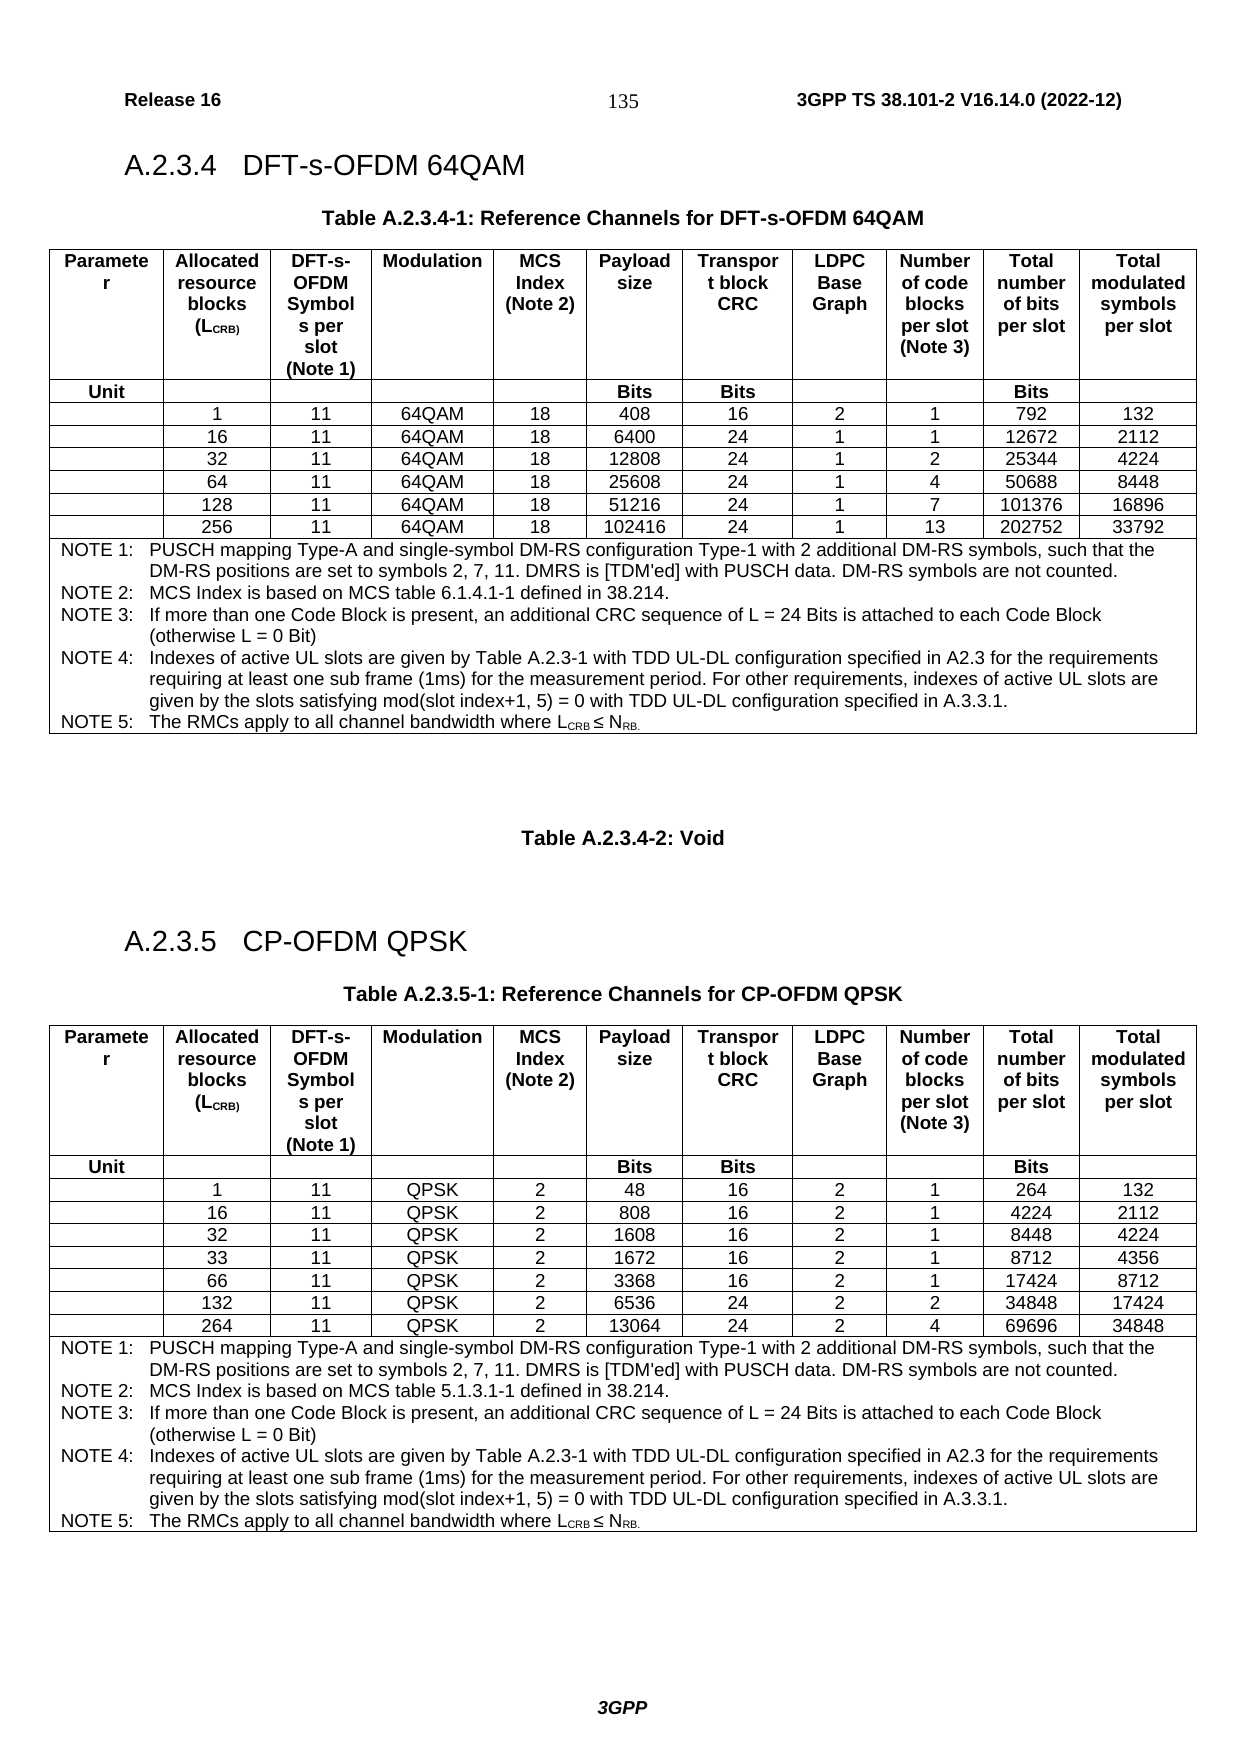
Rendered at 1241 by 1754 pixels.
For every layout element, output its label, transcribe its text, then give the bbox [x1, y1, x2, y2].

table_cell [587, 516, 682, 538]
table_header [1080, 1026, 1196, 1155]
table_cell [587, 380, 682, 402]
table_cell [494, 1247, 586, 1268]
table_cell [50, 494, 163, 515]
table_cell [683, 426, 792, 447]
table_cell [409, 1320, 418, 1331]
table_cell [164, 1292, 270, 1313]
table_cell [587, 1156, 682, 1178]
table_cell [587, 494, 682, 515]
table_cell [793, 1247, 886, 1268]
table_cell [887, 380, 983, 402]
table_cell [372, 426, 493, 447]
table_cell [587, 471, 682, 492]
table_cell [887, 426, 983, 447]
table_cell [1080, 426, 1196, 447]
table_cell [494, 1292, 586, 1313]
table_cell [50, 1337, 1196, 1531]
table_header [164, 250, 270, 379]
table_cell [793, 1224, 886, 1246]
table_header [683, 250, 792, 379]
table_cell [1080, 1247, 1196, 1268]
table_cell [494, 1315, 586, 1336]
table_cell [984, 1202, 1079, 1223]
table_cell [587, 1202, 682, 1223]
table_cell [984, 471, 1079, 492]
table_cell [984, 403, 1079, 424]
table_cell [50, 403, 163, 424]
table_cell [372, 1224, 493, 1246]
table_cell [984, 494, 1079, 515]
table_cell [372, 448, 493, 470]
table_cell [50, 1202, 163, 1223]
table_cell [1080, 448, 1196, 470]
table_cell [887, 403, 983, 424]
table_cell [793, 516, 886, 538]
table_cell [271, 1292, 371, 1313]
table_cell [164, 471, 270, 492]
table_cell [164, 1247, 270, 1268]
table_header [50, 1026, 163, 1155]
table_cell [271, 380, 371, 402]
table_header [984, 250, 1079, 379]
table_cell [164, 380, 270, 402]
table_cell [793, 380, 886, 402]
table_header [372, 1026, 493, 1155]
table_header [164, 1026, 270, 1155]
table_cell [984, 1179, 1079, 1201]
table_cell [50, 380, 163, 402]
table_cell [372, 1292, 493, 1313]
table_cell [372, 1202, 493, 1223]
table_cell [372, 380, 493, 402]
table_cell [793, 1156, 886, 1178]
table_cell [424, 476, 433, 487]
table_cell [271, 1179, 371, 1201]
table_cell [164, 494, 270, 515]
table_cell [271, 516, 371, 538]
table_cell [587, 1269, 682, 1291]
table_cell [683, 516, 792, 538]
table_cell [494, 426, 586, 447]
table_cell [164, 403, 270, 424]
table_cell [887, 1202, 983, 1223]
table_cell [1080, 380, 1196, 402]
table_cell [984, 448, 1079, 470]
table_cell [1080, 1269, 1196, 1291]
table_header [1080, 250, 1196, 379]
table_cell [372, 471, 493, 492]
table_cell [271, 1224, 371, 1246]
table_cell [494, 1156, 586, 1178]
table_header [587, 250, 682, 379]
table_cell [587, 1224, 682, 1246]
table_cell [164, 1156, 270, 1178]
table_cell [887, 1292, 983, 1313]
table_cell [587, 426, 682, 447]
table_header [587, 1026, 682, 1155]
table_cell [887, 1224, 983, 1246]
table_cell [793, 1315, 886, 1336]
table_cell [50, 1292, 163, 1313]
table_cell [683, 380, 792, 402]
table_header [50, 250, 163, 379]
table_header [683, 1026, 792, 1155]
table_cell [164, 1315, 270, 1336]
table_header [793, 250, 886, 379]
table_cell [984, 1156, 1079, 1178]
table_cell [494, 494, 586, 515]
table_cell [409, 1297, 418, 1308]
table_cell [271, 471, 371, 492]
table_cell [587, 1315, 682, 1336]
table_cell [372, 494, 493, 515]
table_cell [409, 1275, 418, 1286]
text Table A.2.3.5-1: Reference Channels for CP-OFDM QPSK [124, 982, 1122, 1006]
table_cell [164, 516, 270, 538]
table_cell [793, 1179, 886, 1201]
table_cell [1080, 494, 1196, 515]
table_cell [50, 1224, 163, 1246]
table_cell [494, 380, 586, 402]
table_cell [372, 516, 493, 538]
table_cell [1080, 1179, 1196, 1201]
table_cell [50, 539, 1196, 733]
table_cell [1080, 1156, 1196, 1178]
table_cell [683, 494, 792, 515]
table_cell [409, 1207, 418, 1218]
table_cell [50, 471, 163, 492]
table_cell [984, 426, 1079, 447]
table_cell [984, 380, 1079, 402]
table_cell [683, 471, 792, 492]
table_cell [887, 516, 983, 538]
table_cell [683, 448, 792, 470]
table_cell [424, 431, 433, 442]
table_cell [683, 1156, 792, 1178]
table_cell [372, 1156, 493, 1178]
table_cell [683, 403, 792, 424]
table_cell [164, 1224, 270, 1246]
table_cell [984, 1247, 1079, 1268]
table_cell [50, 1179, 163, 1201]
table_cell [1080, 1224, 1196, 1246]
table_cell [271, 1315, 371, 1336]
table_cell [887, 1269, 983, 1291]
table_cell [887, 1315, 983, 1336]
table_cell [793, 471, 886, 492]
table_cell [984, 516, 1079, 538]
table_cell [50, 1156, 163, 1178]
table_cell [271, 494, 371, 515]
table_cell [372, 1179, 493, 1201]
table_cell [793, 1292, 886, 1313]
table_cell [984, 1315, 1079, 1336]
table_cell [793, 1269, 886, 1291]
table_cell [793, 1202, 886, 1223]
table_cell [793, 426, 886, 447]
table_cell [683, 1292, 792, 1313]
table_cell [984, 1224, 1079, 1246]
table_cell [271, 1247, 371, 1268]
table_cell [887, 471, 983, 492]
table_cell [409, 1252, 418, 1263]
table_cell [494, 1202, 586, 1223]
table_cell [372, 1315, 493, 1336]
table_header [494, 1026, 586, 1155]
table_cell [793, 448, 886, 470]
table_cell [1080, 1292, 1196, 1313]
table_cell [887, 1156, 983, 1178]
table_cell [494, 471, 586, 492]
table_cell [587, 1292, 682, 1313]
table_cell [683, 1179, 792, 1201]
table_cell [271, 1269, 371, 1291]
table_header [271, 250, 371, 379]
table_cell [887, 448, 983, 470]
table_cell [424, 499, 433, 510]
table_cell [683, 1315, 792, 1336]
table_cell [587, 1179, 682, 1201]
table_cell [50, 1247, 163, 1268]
subtitle A.2.3.5 CP-OFDM QPSK [124, 924, 1122, 957]
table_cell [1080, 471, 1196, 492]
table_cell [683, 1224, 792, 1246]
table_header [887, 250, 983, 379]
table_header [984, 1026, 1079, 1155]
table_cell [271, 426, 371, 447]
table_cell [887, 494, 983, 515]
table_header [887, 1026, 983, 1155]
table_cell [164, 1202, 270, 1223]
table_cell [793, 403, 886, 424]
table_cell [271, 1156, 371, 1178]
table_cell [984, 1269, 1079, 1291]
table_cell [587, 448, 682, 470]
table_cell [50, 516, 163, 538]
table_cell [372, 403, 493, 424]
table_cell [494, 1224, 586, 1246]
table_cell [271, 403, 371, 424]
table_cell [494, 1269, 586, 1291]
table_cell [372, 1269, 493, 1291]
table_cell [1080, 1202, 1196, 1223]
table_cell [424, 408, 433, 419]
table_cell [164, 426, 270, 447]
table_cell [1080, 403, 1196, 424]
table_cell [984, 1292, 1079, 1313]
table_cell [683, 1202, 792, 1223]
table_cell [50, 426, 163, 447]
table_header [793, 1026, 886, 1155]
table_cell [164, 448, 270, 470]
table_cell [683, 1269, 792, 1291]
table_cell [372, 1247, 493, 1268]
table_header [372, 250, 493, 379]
text Table A.2.3.4-2: Void [124, 826, 1122, 849]
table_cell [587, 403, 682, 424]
text Table A.2.3.4-1: Reference Channels for DFT-s-OFDM 64QAM [124, 206, 1122, 230]
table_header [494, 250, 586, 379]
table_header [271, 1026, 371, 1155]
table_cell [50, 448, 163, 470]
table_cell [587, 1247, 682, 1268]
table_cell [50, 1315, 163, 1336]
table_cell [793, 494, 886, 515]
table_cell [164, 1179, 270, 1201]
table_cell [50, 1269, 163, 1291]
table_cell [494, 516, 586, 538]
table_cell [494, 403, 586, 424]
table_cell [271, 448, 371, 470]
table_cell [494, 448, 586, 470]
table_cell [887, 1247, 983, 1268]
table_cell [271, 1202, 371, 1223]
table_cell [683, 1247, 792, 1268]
subtitle A.2.3.4 DFT-s-OFDM 64QAM [124, 148, 1122, 181]
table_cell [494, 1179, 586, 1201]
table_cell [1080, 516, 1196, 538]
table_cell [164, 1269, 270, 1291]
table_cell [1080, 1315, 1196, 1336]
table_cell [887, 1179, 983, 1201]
